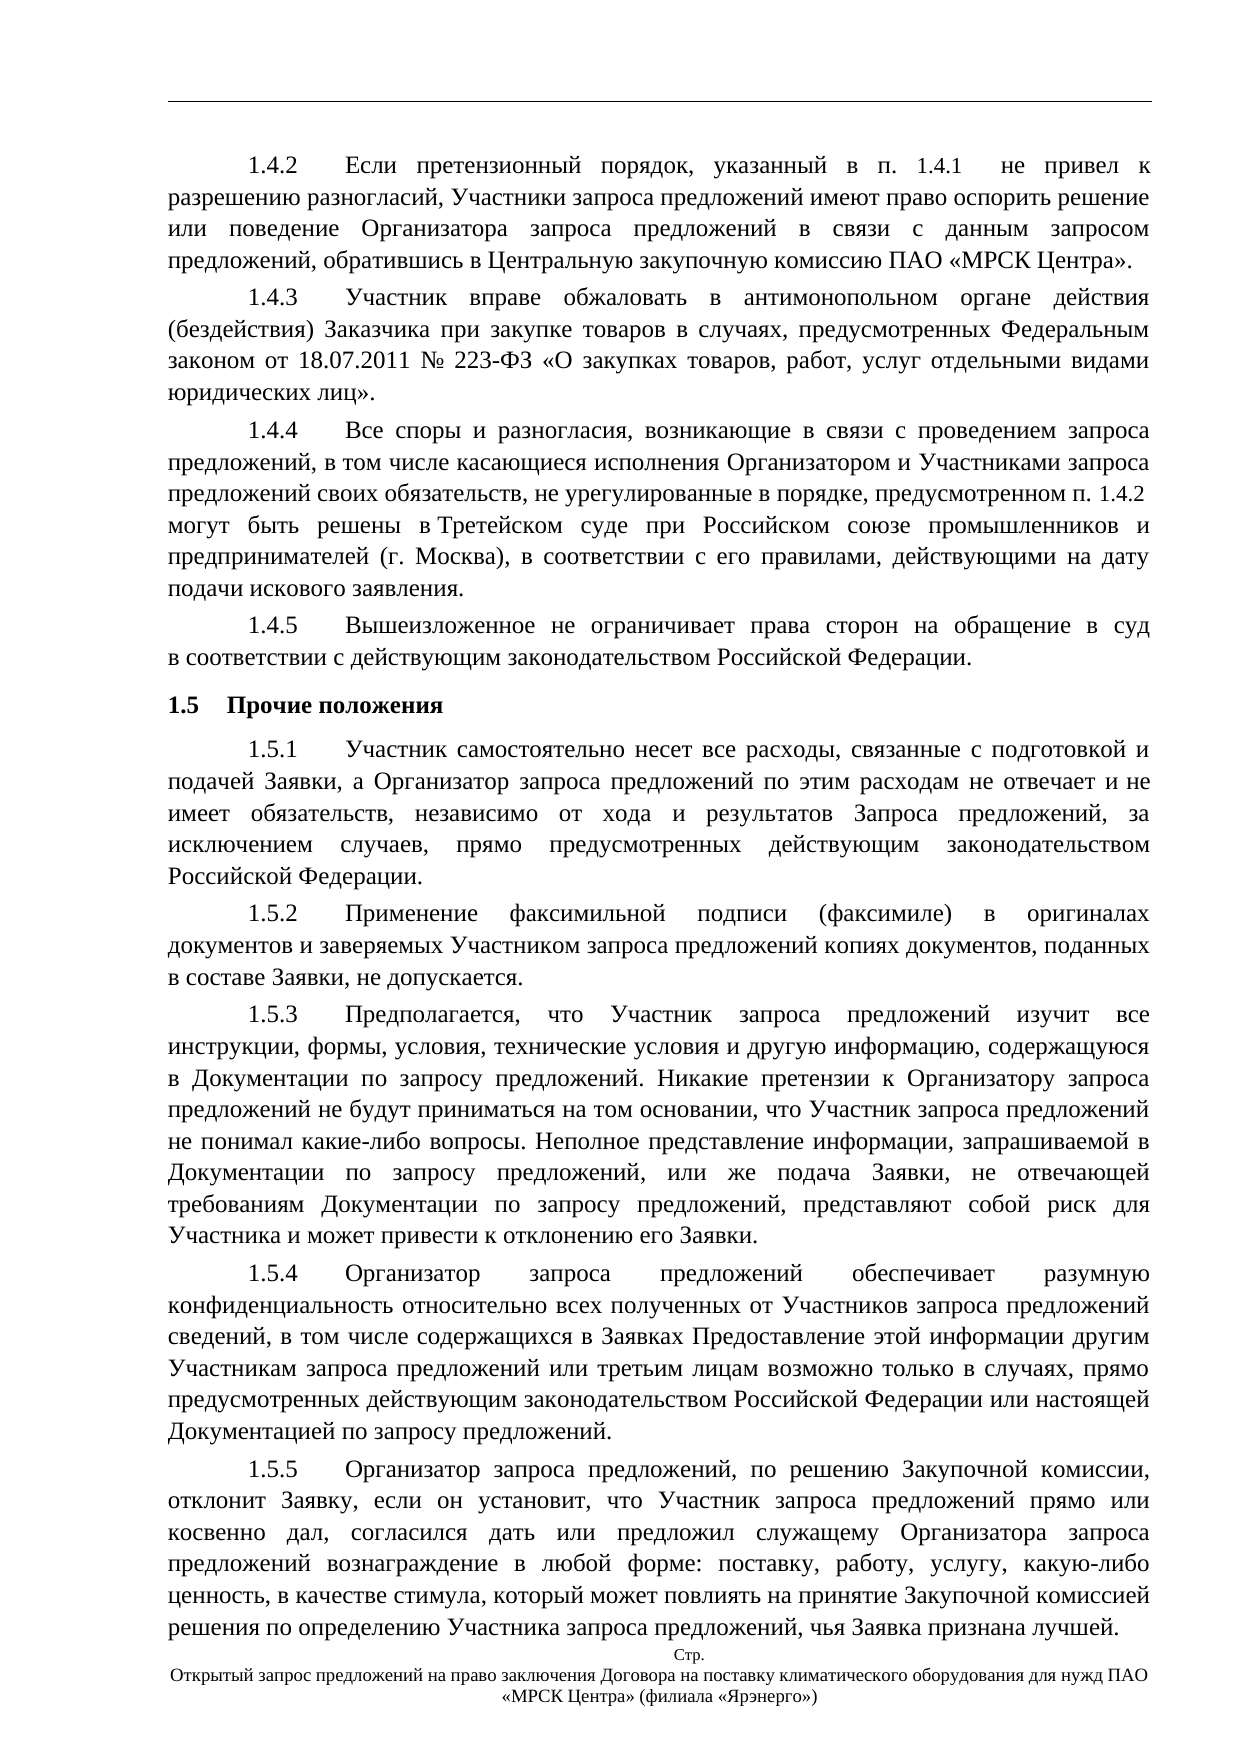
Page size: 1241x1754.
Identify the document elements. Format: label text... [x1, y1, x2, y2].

list Вышеизложенное не ограничивает права сторон на обращение в суд в соответствии с действующим законодательством Российской Федерации. [168, 611, 1150, 671]
subtitle Прочие положения [168, 690, 1152, 719]
list Применение факсимильной подписи (факсимиле) в оригиналах документов и заверяемых Участником запроса предложений копиях документов, поданных в составе Заявки, не допускается. [168, 898, 1150, 990]
list Если претензионный порядок, указанный в п. 1.4.1 не привел к разрешению разногласий, Участники запроса предложений имеют право оспорить решение или поведение Организатора запроса предложений в связи с данным запросом предложений, обратившись в Центральную закупочную комиссию ПАО «МРСК Центра». [168, 150, 1150, 273]
list Организатор запроса предложений, по решению Закупочной комиссии, отклонит Заявку, если он установит, что Участник запроса предложений прямо или косвенно дал, согласился дать или предложил служащему Организатора запроса предложений вознаграждение в любой форме: поставку, работу, услугу, какую-либо ценность, в качестве стимула, который может повлиять на принятие Закупочной комиссией решения по определению Участника запроса предложений, чья Заявка признана лучшей. [168, 1454, 1150, 1640]
list Предполагается, что Участник запроса предложений изучит все инструкции, формы, условия, технические условия и другую информацию, содержащуюся в Документации по запросу предложений. Никакие претензии к Организатору запроса предложений не будут приниматься на том основании, что Участник запроса предложений не понимал какие-либо вопросы. Неполное представление информации, запрашиваемой в Документации по запросу предложений, или же подача Заявки, не отвечающей требованиям Документации по запросу предложений, представляют собой риск для Участника и может привести к отклонению его Заявки. [168, 999, 1150, 1249]
list Организатор запроса предложений обеспечивает разумную конфиденциальность относительно всех полученных от Участников запроса предложений сведений, в том числе содержащихся в Заявках Предоставление этой информации другим Участникам запроса предложений или третьим лицам возможно только в случаях, прямо предусмотренных действующим законодательством Российской Федерации или настоящей Документацией по запросу предложений. [168, 1258, 1150, 1445]
list Участник вправе обжаловать в антимонопольном органе действия (бездействия) Заказчика при закупке товаров в случаях, предусмотренных Федеральным законом от 18.07.2011 № 223-ФЗ «О закупках товаров, работ, услуг отдельными видами юридических лиц». [168, 282, 1150, 406]
list Участник самостоятельно несет все расходы, связанные с подготовкой и подачей Заявки, а Организатор запроса предложений по этим расходам не отвечает и не имеет обязательств, независимо от хода и результатов Запроса предложений, за исключением случаев, прямо предусмотренных действующим законодательством Российской Федерации. [168, 734, 1150, 889]
list Все споры и разногласия, возникающие в связи с проведением запроса предложений, в том числе касающиеся исполнения Организатором и Участниками запроса предложений своих обязательств, не урегулированные в порядке, предусмотренном п. 1.4.2 могут быть решены в Третейском суде при Российском союзе промышленников и предпринимателей (г. Москва), в соответствии с его правилами, действующими на дату подачи искового заявления. [168, 415, 1150, 602]
